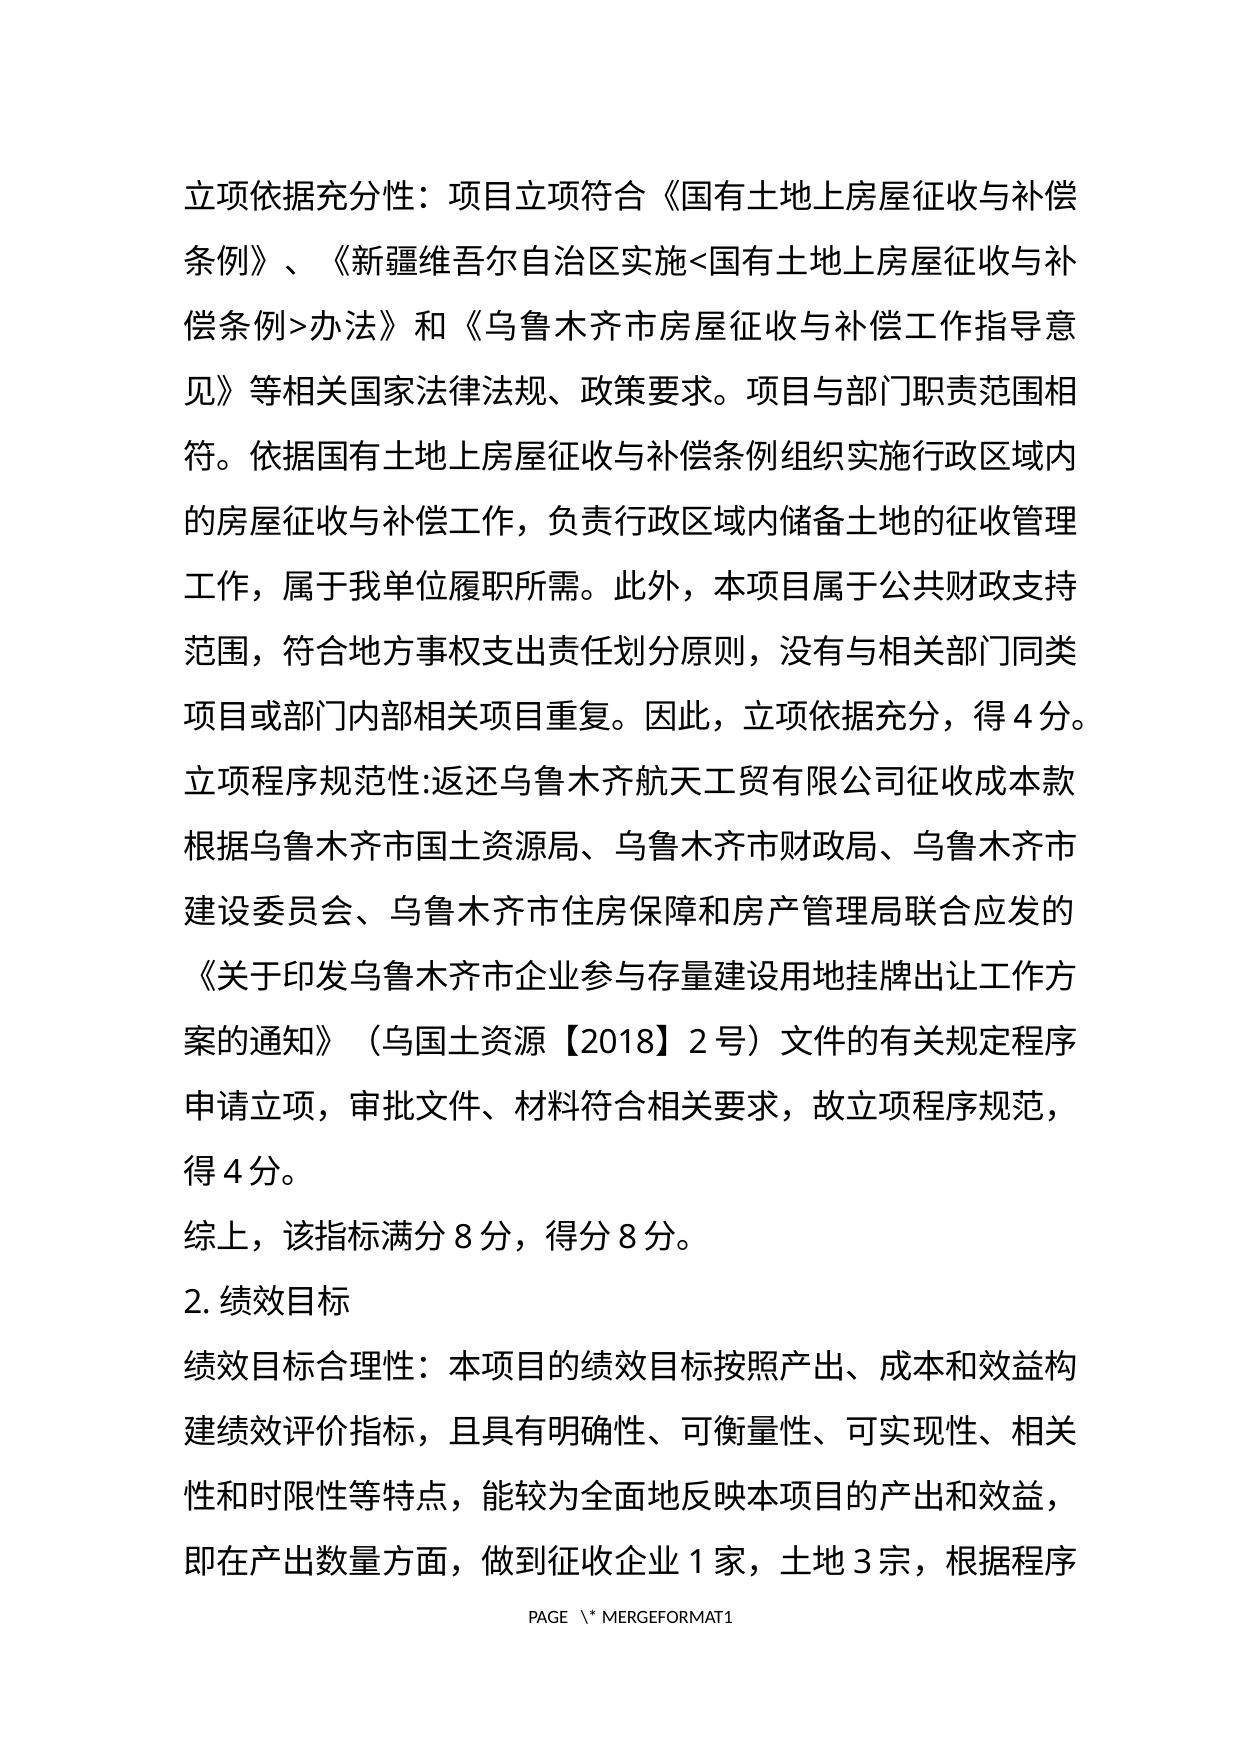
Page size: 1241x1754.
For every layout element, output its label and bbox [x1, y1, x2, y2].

text [183, 162, 1078, 1592]
